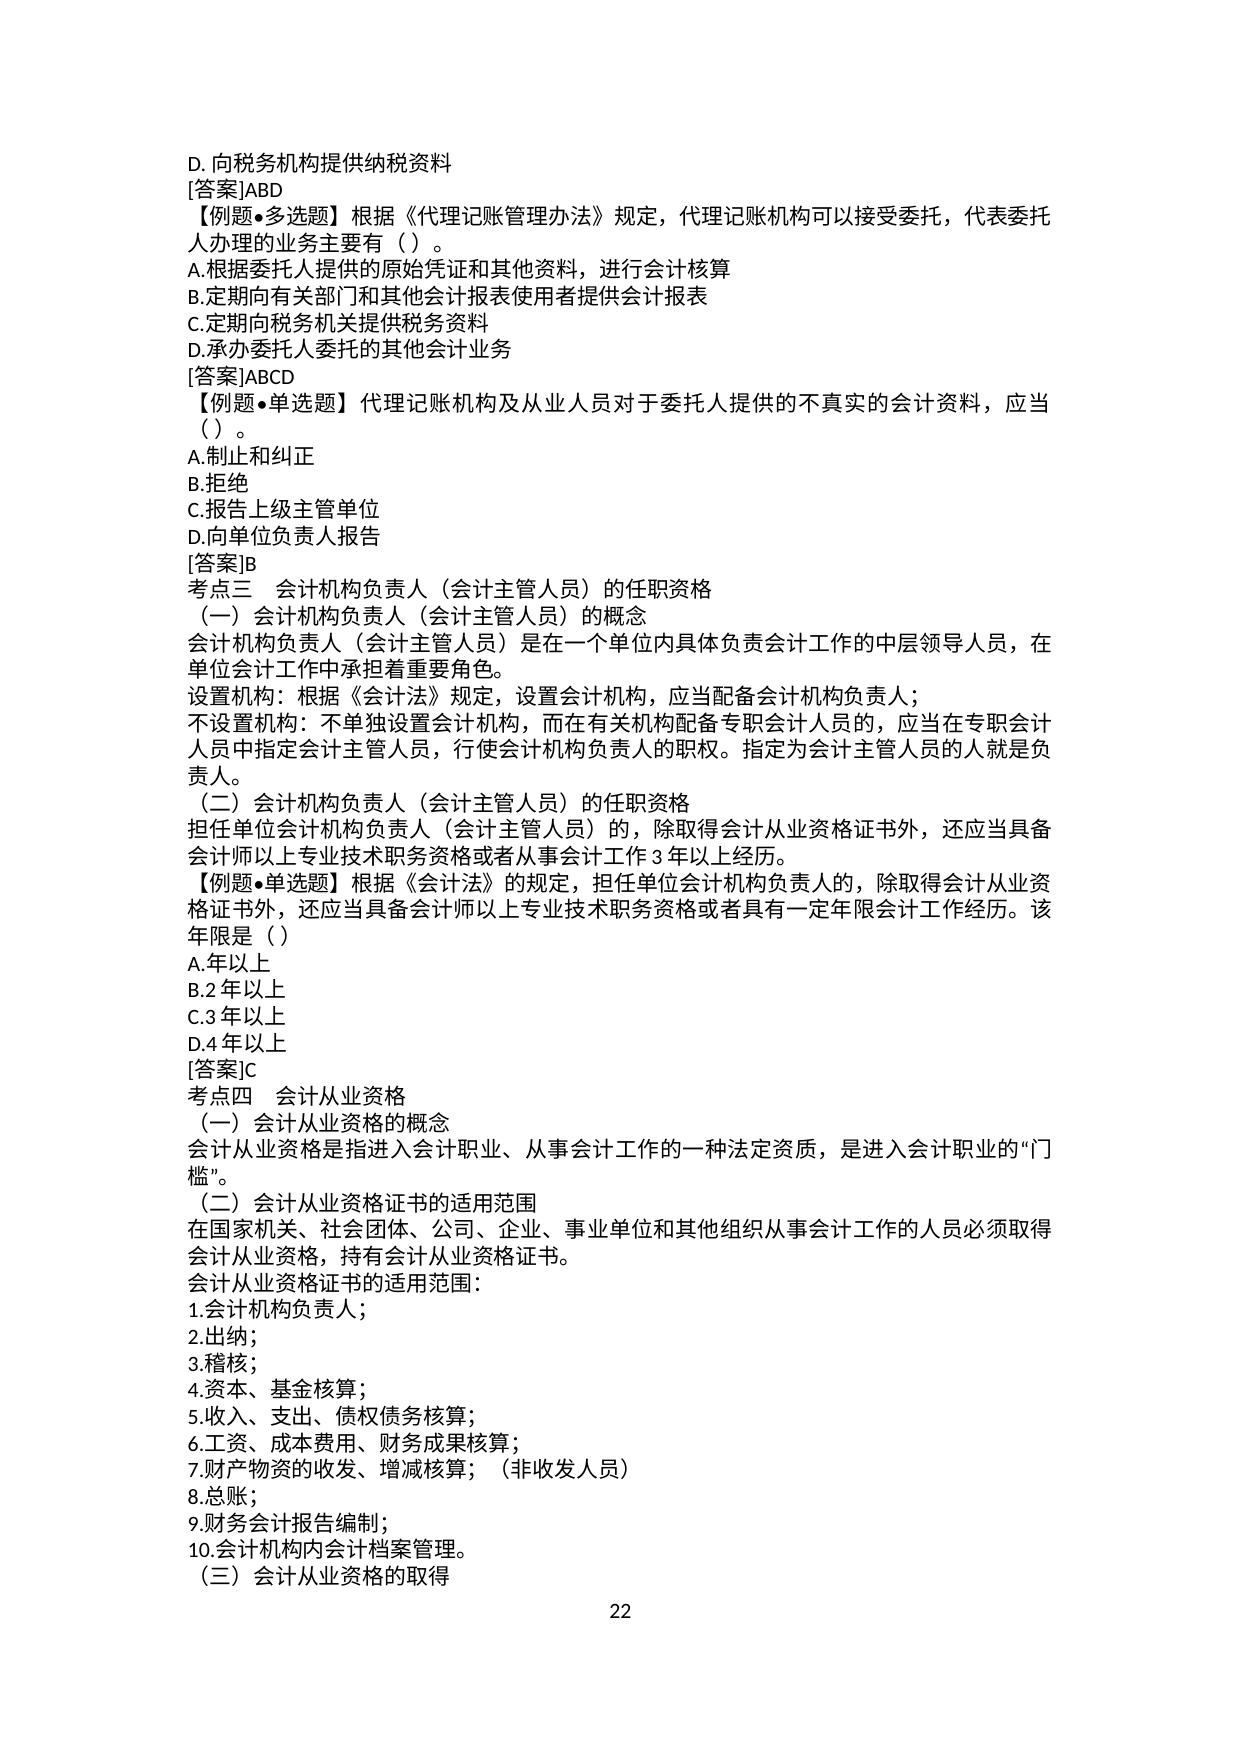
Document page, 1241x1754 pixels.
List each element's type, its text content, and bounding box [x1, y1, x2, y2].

text D.向单位负责人报告 [187, 523, 1053, 550]
text C.报告上级主管单位 [187, 497, 1053, 523]
text C.定期向税务机关提供税务资料 [187, 310, 1053, 337]
text （一）会计从业资格的概念 [187, 1110, 1053, 1137]
text 考点三 会计机构负责人（会计主管人员）的任职资格 [187, 577, 1053, 603]
text 2.出纳； [187, 1323, 1053, 1350]
text C.3年以上 [187, 1003, 1053, 1030]
text 会计从业资格是指进入会计职业、从事会计工作的一种法定资质，是进入会计职业的“门槛”。 [187, 1137, 1053, 1190]
text B.2年以上 [187, 977, 1053, 1003]
text 【例题•单选题】根据《会计法》的规定，担任单位会计机构负责人的，除取得会计从业资格证书外，还应当具备会计师以上专业技术职务资格或者具有一定年限会计工作经历。该年限是（ ） [187, 870, 1053, 950]
text D. 向税务机构提供纳税资料 [187, 150, 1053, 177]
text （一）会计机构负责人（会计主管人员）的概念 [187, 603, 1053, 630]
text 6.工资、成本费用、财务成果核算； [187, 1430, 1053, 1457]
text [答案]ABCD [187, 363, 1053, 390]
text B.定期向有关部门和其他会计报表使用者提供会计报表 [187, 283, 1053, 310]
text 4.资本、基金核算； [187, 1377, 1053, 1403]
text 【例题•多选题】根据《代理记账管理办法》规定，代理记账机构可以接受委托，代表委托人办理的业务主要有（ ）。 [187, 203, 1053, 257]
text 考点四 会计从业资格 [187, 1083, 1053, 1110]
text 在国家机关、社会团体、公司、企业、事业单位和其他组织从事会计工作的人员必须取得会计从业资格，持有会计从业资格证书。 [187, 1217, 1053, 1270]
text A.制止和纠正 [187, 443, 1053, 470]
text （二）会计从业资格证书的适用范围 [187, 1190, 1053, 1217]
text 【例题•单选题】代理记账机构及从业人员对于委托人提供的不真实的会计资料，应当（ ）。 [187, 390, 1053, 443]
text 1.会计机构负责人； [187, 1297, 1053, 1323]
text [答案]ABD [187, 177, 1053, 203]
text D.承办委托人委托的其他会计业务 [187, 337, 1053, 363]
text 设置机构：根据《会计法》规定，设置会计机构，应当配备会计机构负责人； [187, 683, 1053, 710]
text 8.总账； [187, 1483, 1053, 1510]
text 7.财产物资的收发、增减核算；（非收发人员） [187, 1457, 1053, 1483]
text [答案]C [187, 1057, 1053, 1083]
text 5.收入、支出、债权债务核算； [187, 1403, 1053, 1430]
text 3.稽核； [187, 1350, 1053, 1377]
text 会计从业资格证书的适用范围： [187, 1270, 1053, 1297]
text D.4年以上 [187, 1030, 1053, 1057]
text 10.会计机构内会计档案管理。 [187, 1537, 1053, 1563]
text B.拒绝 [187, 470, 1053, 497]
text 会计机构负责人（会计主管人员）是在一个单位内具体负责会计工作的中层领导人员，在单位会计工作中承担着重要角色。 [187, 630, 1053, 683]
text 不设置机构：不单独设置会计机构，而在有关机构配备专职会计人员的，应当在专职会计人员中指定会计主管人员，行使会计机构负责人的职权。指定为会计主管人员的人就是负责人。 [187, 710, 1053, 790]
text A.年以上 [187, 950, 1053, 977]
text A.根据委托人提供的原始凭证和其他资料，进行会计核算 [187, 257, 1053, 283]
text 担任单位会计机构负责人（会计主管人员）的，除取得会计从业资格证书外，还应当具备会计师以上专业技术职务资格或者从事会计工作3年以上经历。 [187, 817, 1053, 870]
text （二）会计机构负责人（会计主管人员）的任职资格 [187, 790, 1053, 817]
text 9.财务会计报告编制； [187, 1510, 1053, 1537]
text （三）会计从业资格的取得 [187, 1563, 1053, 1590]
text [答案]B [187, 550, 1053, 577]
